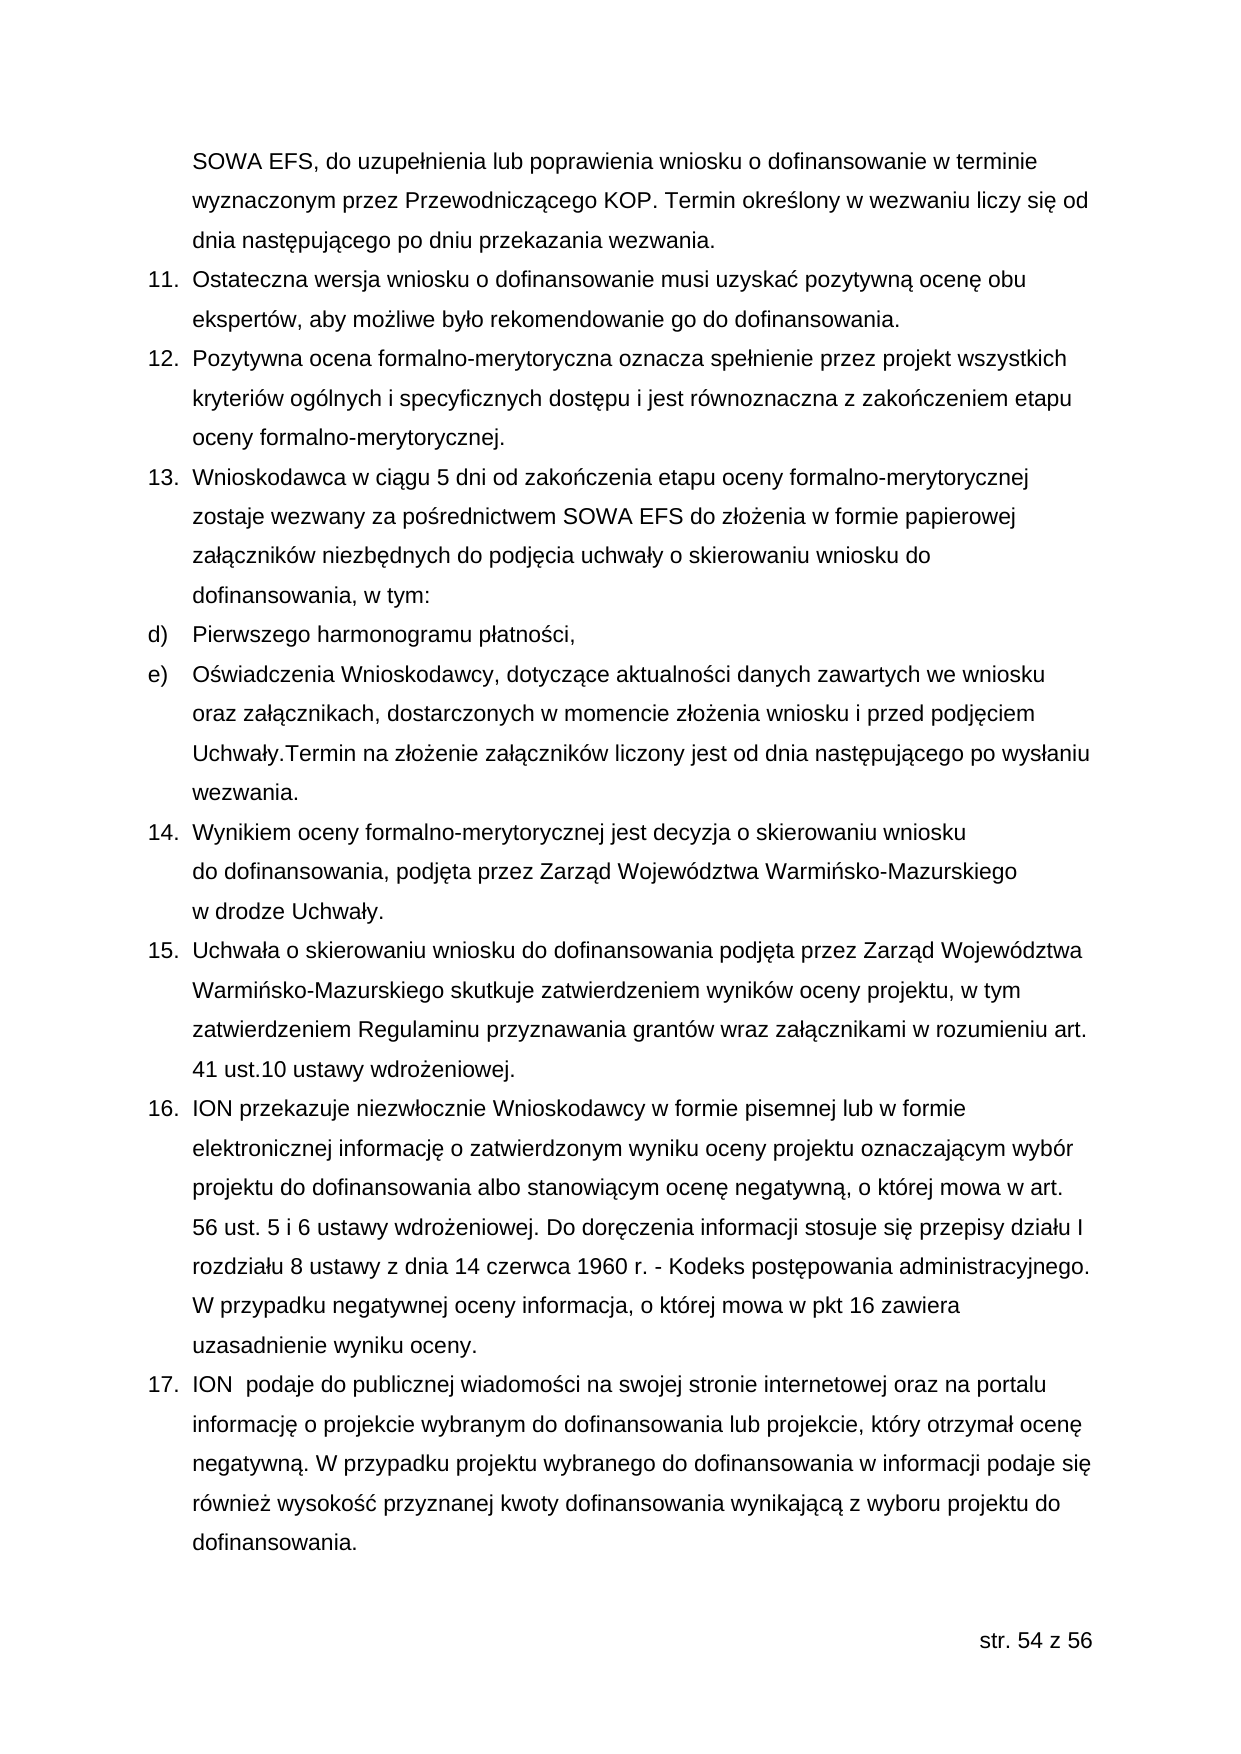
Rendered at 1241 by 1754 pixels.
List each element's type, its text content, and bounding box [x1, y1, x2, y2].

list Pierwszego harmonogramu płatności, [148, 621, 1093, 648]
list ION przekazuje niezwłocznie Wnioskodawcy w formie pisemnej lub w formie elektronicznej informację o zatwierdzonym wyniku oceny projektu oznaczającym wybór projektu do dofinansowania albo stanowiącym ocenę negatywną, o której mowa w art. 56 ust. 5 i 6 ustawy wdrożeniowej. Do doręczenia informacji stosuje się przepisy działu I rozdziału 8 ustawy z dnia 14 czerwca 1960 r. - Kodeks postępowania administracyjnego. [148, 1095, 1093, 1279]
list Ostateczna wersja wniosku o dofinansowanie musi uzyskać pozytywną ocenę obu ekspertów, aby możliwe było rekomendowanie go do dofinansowania. [148, 266, 1093, 332]
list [148, 148, 1093, 253]
list Wnioskodawca w ciągu 5 dni od zakończenia etapu oceny formalno-merytorycznej zostaje wezwany za pośrednictwem SOWA EFS do złożenia w formie papierowej załączników niezbędnych do podjęcia uchwały o skierowaniu wniosku do dofinansowania, w tym: [148, 463, 1093, 608]
list Uchwała o skierowaniu wniosku do dofinansowania podjęta przez Zarząd Województwa Warmińsko-Mazurskiego skutkuje zatwierdzeniem wyników oceny projektu, w tym zatwierdzeniem Regulaminu przyznawania grantów wraz załącznikami w rozumieniu art. 41 ust.10 ustawy wdrożeniowej. [148, 937, 1093, 1082]
list Wynikiem oceny formalno-merytorycznej jest decyzja o skierowaniu wniosku do dofinansowania, podjęta przez Zarząd Województwa Warmińsko-Mazurskiego w drodze Uchwały. [148, 819, 1093, 924]
list Pozytywna ocena formalno-merytoryczna oznacza spełnienie przez projekt wszystkich kryteriów ogólnych i specyficznych dostępu i jest równoznaczna z zakończeniem etapu oceny formalno-merytorycznej. [148, 345, 1093, 450]
list ION podaje do publicznej wiadomości na swojej stronie internetowej oraz na portalu informację o projekcie wybranym do dofinansowania lub projekcie, który otrzymał ocenę negatywną. W przypadku projektu wybranego do dofinansowania w informacji podaje się również wysokość przyznanej kwoty dofinansowania wynikającą z wyboru projektu do dofinansowania. [148, 1371, 1093, 1556]
list W przypadku negatywnej oceny informacja, o której mowa w pkt 16 zawiera uzasadnienie wyniku oceny. [192, 1292, 1093, 1358]
list Oświadczenia Wnioskodawcy, dotyczące aktualności danych zawartych we wniosku oraz załącznikach, dostarczonych w momencie złożenia wniosku i przed podjęciem Uchwały.Termin na złożenie załączników liczony jest od dnia następującego po wysłaniu wezwania. [148, 661, 1093, 806]
